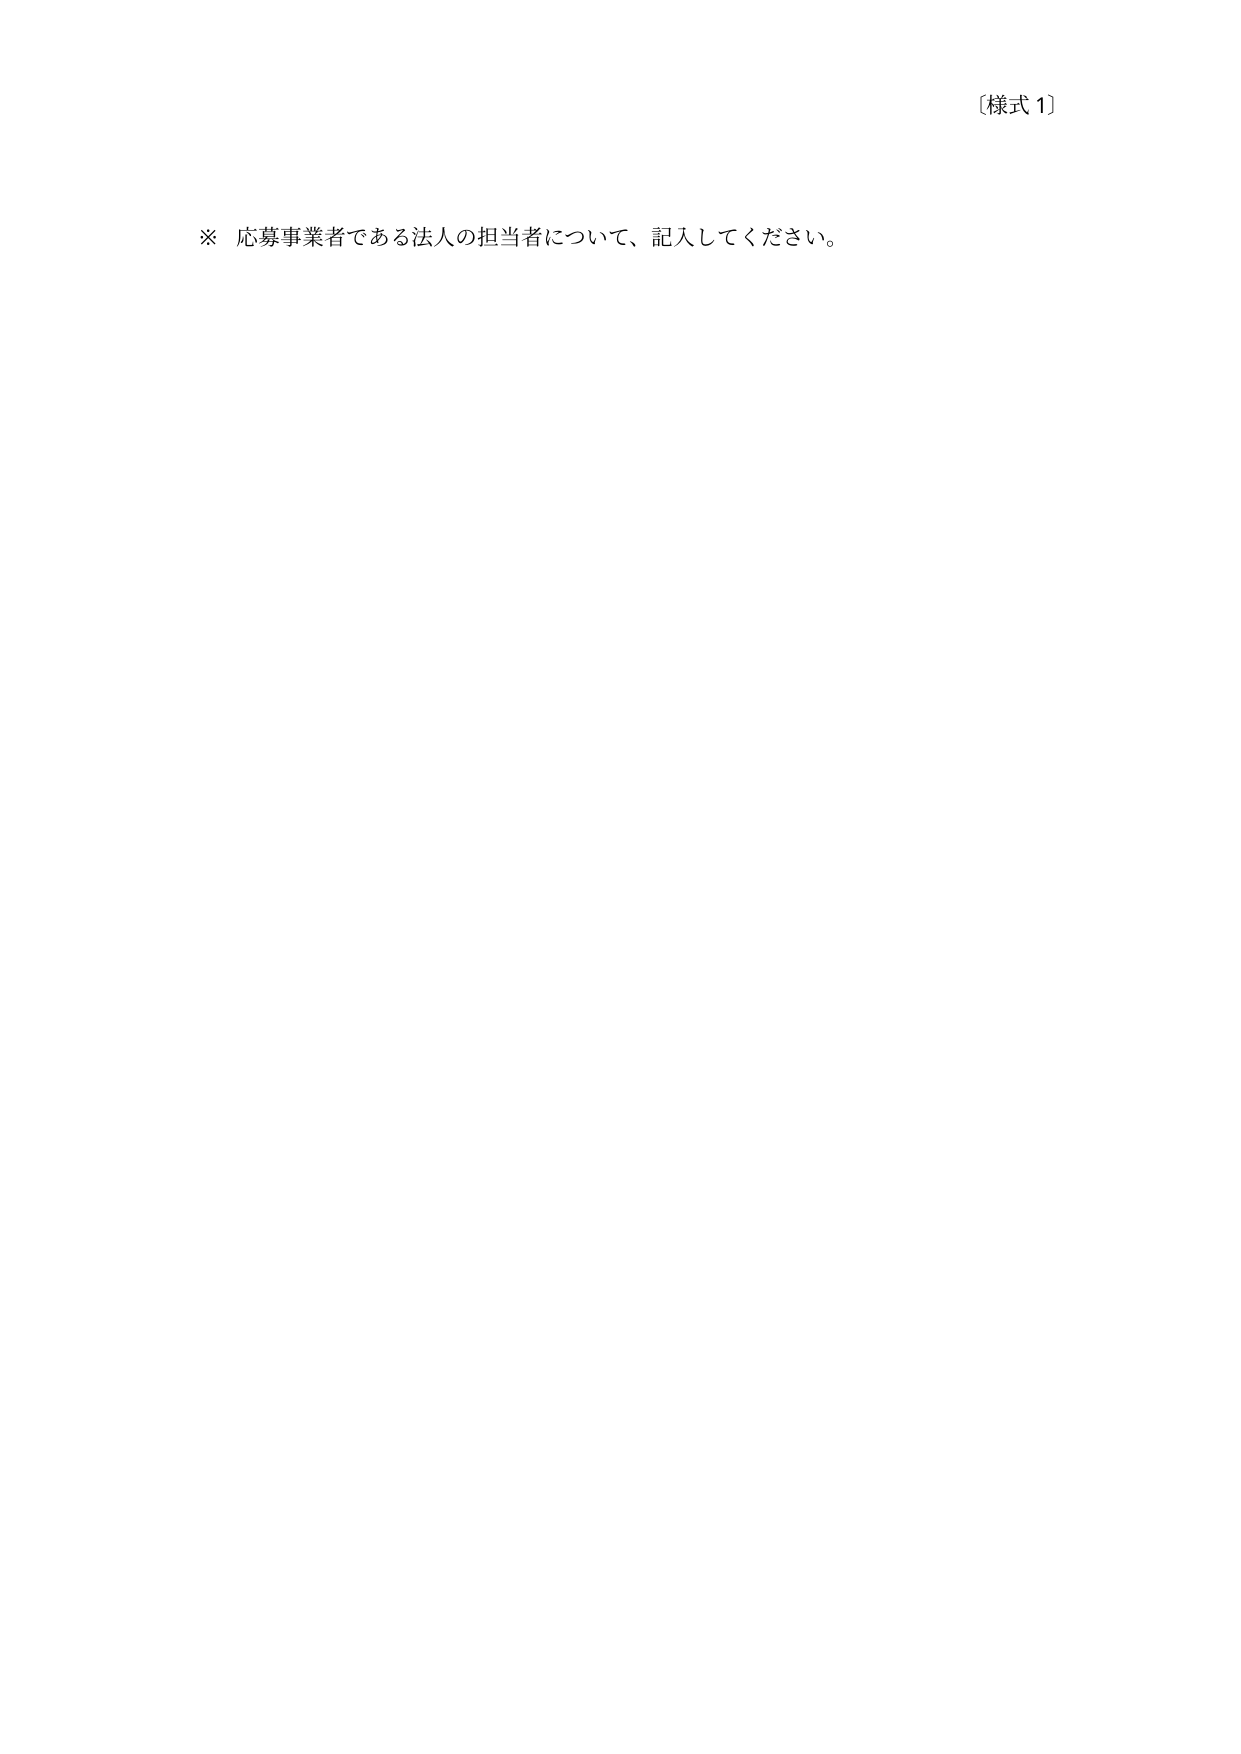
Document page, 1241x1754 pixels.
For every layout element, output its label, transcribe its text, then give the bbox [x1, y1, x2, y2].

list 応募事業者である法人の担当者について、記入してください。 [199, 217, 1093, 254]
